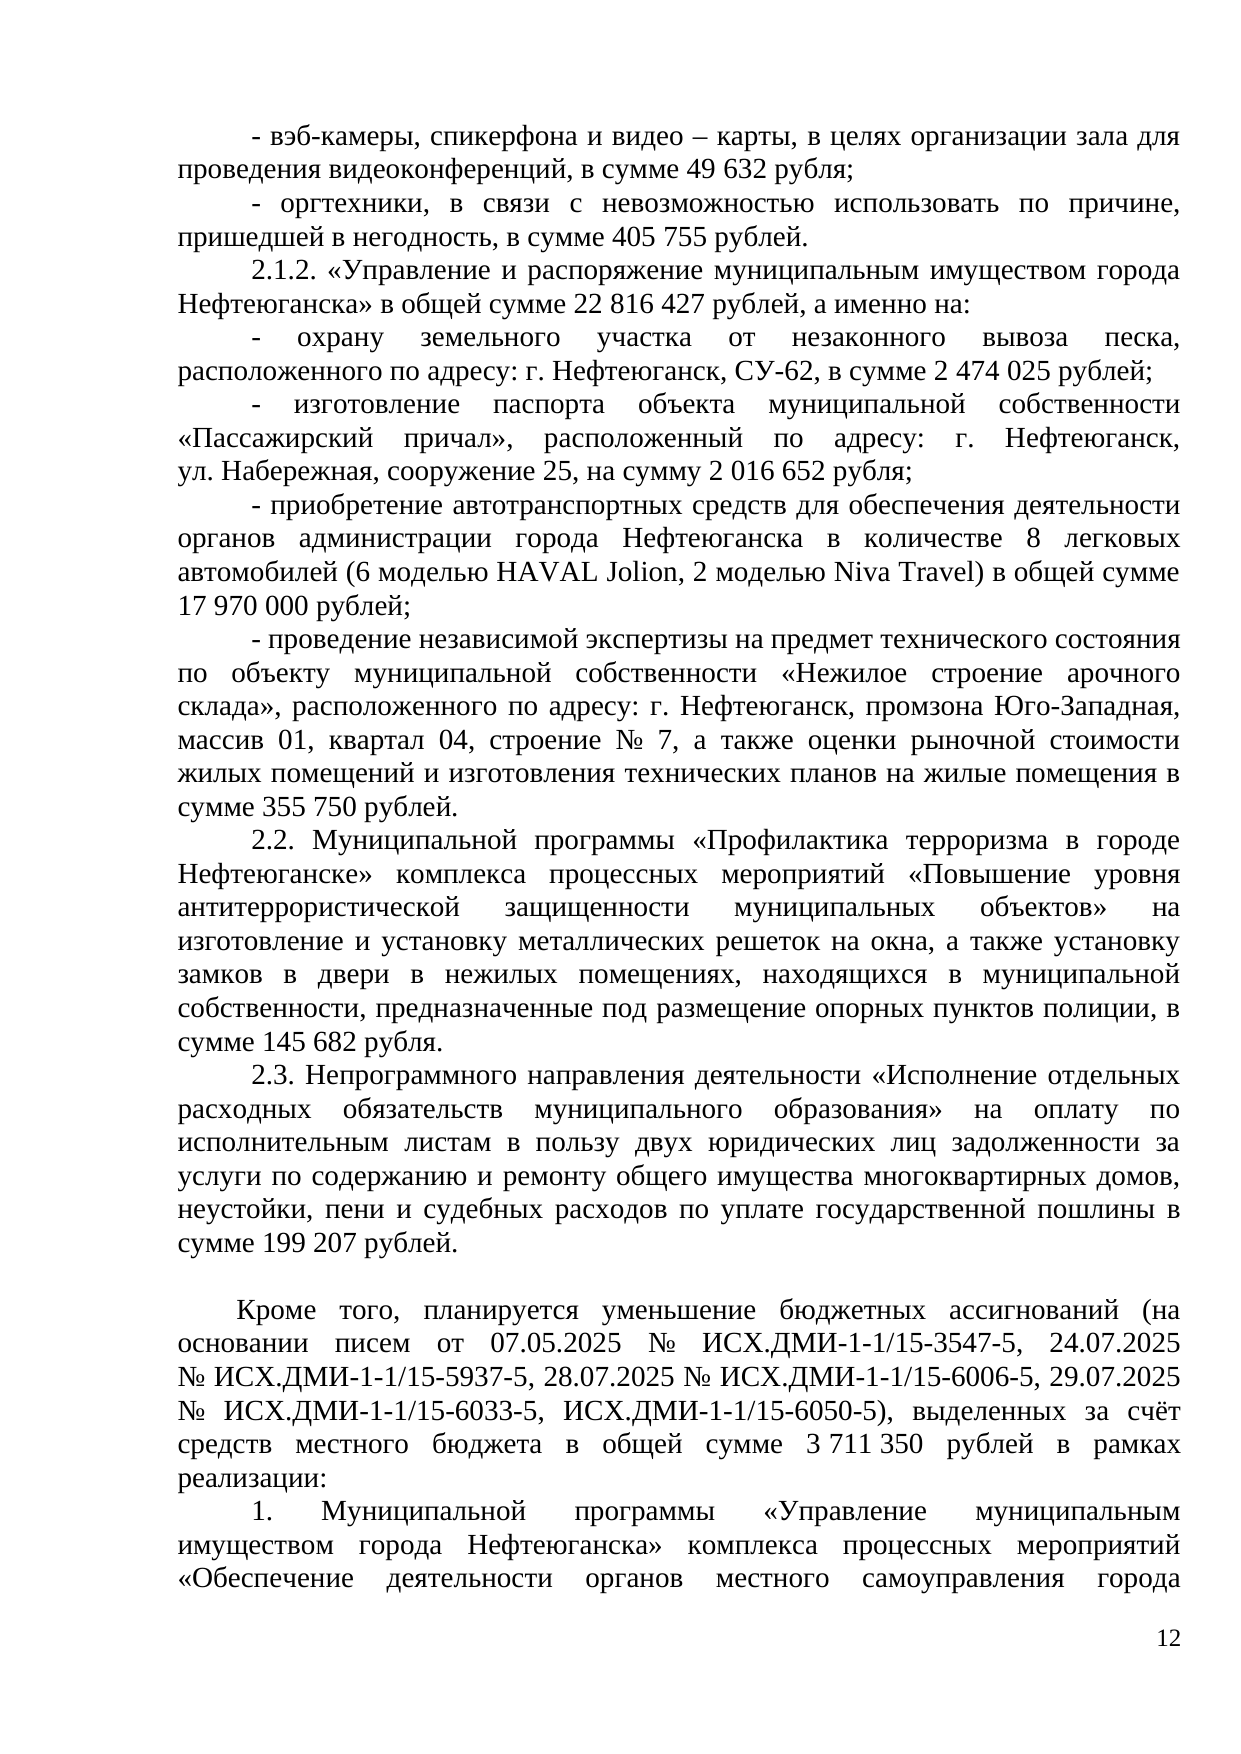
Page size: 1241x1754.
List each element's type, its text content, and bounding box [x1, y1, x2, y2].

text 2.1.2. «Управление и распоряжение муниципальным имуществом города Нефтеюганска» в общей сумме 22 816 427 рублей, а именно на: [177, 252, 1181, 319]
text - изготовление паспорта объекта муниципальной собственности «Пассажирский причал», расположенный по адресу: г. Нефтеюганск, ул. Набережная, сооружение 25, на сумму 2 016 652 рубля; [177, 386, 1181, 487]
text Кроме того, планируется уменьшение бюджетных ассигнований (на основании писем от 07.05.2025 № ИСХ.ДМИ-1-1/15-3547-5, 24.07.2025 № ИСХ.ДМИ-1-1/15-5937-5, 28.07.2025 № ИСХ.ДМИ-1-1/15-6006-5, 29.07.2025 № ИСХ.ДМИ-1-1/15-6033-5, ИСХ.ДМИ-1-1/15-6050-5), выделенных за счёт средств местного бюджета в общей сумме 3 711 350 рублей в рамках реализации: [177, 1292, 1181, 1493]
text - оргтехники, в связи с невозможностью использовать по причине, пришедшей в негодность, в сумме 405 755 рублей. [177, 185, 1181, 252]
text 2.2. Муниципальной программы «Профилактика терроризма в городе Нефтеюганске» комплекса процессных мероприятий «Повышение уровня антитеррористической защищенности муниципальных объектов» на изготовление и установку металлических решеток на окна, а также установку замков в двери в нежилых помещениях, находящихся в муниципальной собственности, предназначенные под размещение опорных пунктов полиции, в сумме 145 682 рубля. [177, 822, 1181, 1057]
text - приобретение автотранспортных средств для обеспечения деятельности органов администрации города Нефтеюганска в количестве 8 легковых автомобилей (6 моделью HAVAL Jolion, 2 моделью Niva Travel) в общей сумме 17 970 000 рублей; [177, 487, 1181, 621]
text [177, 1493, 1181, 1594]
text - проведение независимой экспертизы на предмет технического состояния по объекту муниципальной собственности «Нежилое строение арочного склада», расположенного по адресу: г. Нефтеюганск, промзона Юго-Западная, массив 01, квартал 04, строение № 7, а также оценки рыночной стоимости жилых помещений и изготовления технических планов на жилые помещения в сумме 355 750 рублей. [177, 621, 1181, 822]
text - вэб-камеры, спикерфона и видео – карты, в целях организации зала для проведения видеоконференций, в сумме 49 632 рубля; [177, 118, 1181, 185]
text - охрану земельного участка от незаконного вывоза песка, расположенного по адресу: г. Нефтеюганск, СУ-62, в сумме 2 474 025 рублей; [177, 319, 1181, 386]
text 2.3. Непрограммного направления деятельности «Исполнение отдельных расходных обязательств муниципального образования» на оплату по исполнительным листам в пользу двух юридических лиц задолженности за услуги по содержанию и ремонту общего имущества многоквартирных домов, неустойки, пени и судебных расходов по уплате государственной пошлины в сумме 199 207 рублей. [177, 1057, 1181, 1258]
